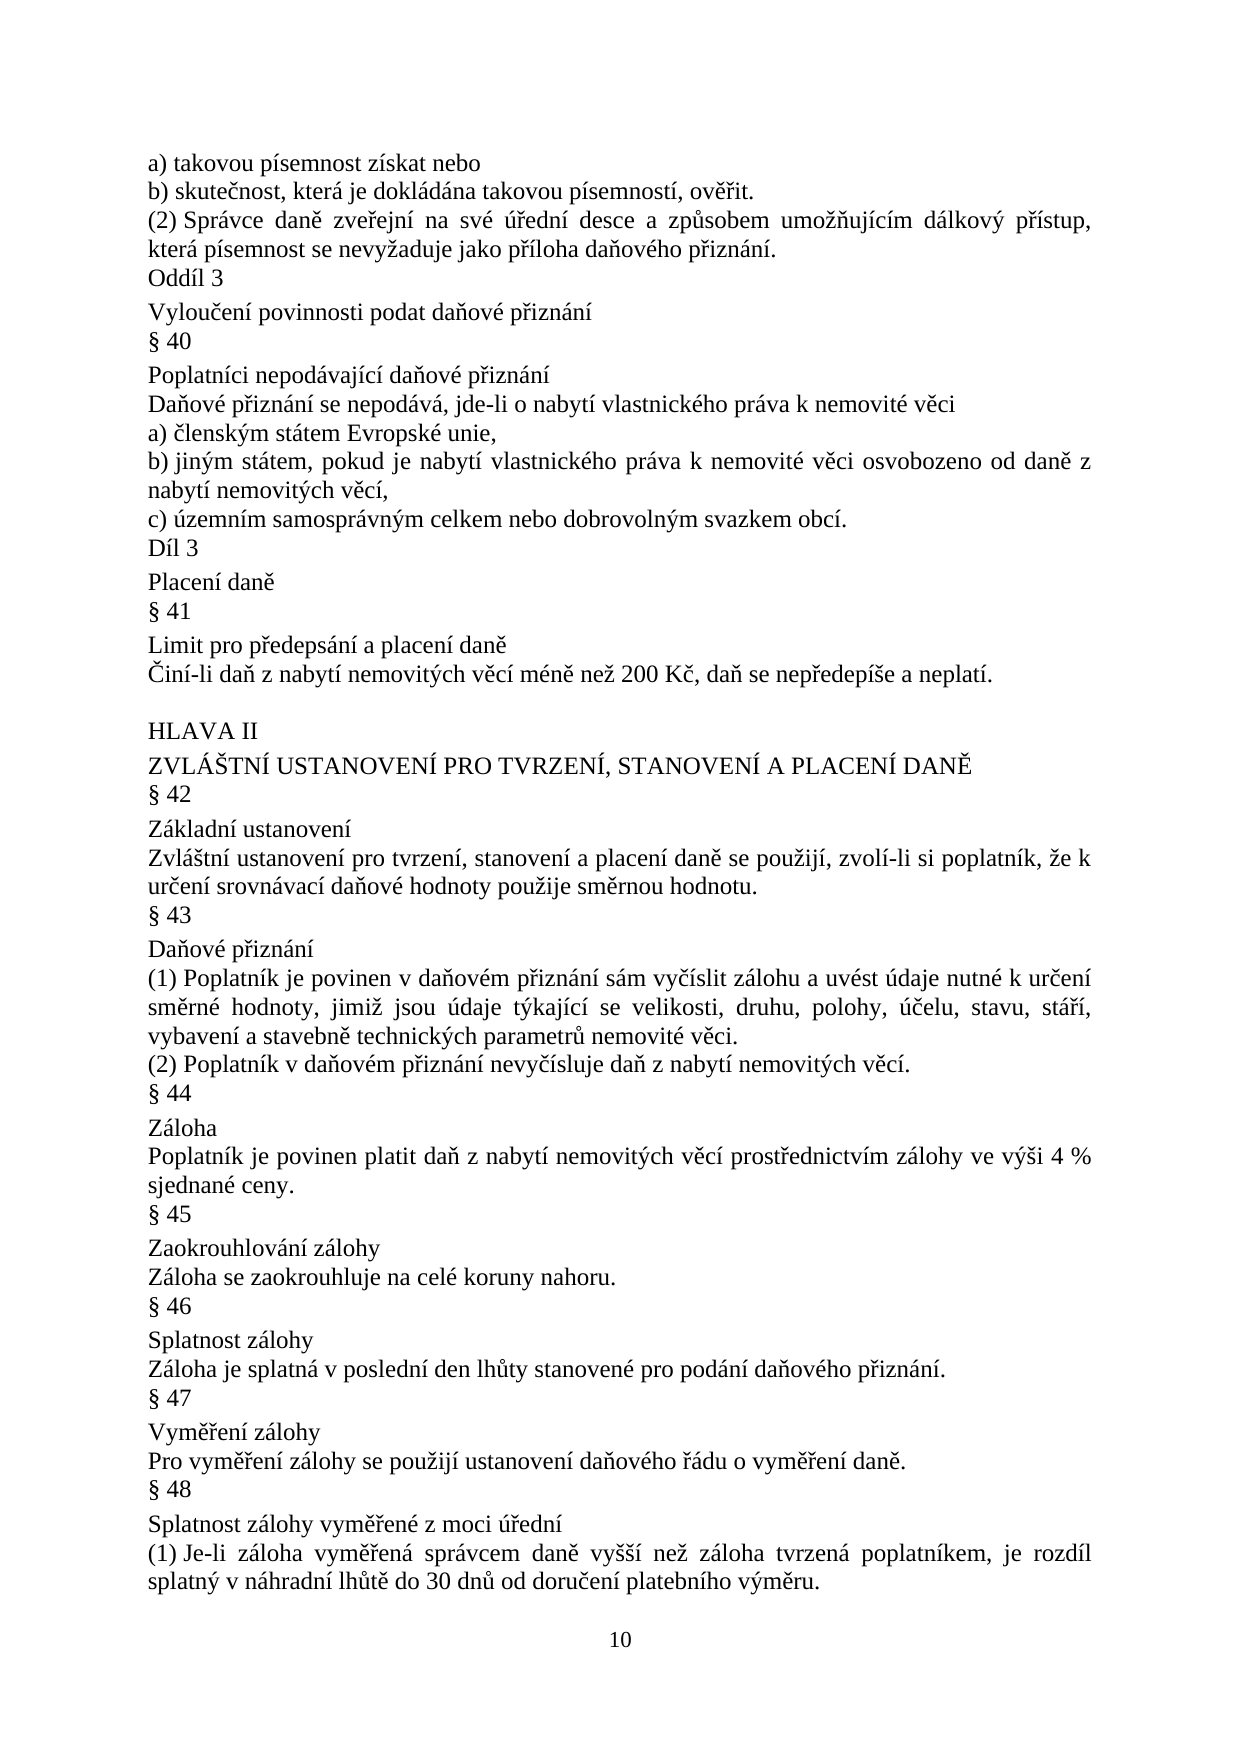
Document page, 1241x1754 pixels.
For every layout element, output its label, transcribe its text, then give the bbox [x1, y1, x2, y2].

text (1) Poplatník je povinen v daňovém přiznání sám vyčíslit zálohu a uvést údaje nutné k určení směrné hodnoty, jimiž jsou údaje týkající se velikosti, druhu, polohy, účelu, stavu, stáří, vybavení a stavebně technických parametrů nemovité věci. [148, 963, 1093, 1049]
text Záloha se zaokrouhluje na celé koruny nahoru. [148, 1262, 1093, 1291]
text Splatnost zálohy vyměřené z moci úřední [148, 1503, 1093, 1538]
text Pro vyměření zálohy se použijí ustanovení daňového řádu o vyměření daně. [148, 1446, 1093, 1474]
text Limit pro předepsání a placení daně [148, 624, 1093, 659]
text § 45 [148, 1199, 1093, 1228]
text a) členským státem Evropské unie, [148, 418, 1093, 446]
text HLAVA II [148, 716, 1093, 745]
text Činí-li daň z nabytí nemovitých věcí méně než 200 Kč, daň se nepředepíše a neplatí. [148, 659, 1093, 688]
text Vyměření zálohy [148, 1411, 1093, 1446]
text (2) Poplatník v daňovém přiznání nevyčísluje daň z nabytí nemovitých věcí. [148, 1049, 1093, 1078]
text ZVLÁŠTNÍ USTANOVENÍ PRO TVRZENÍ, STANOVENÍ A PLACENÍ DANĚ [148, 745, 1093, 779]
text Vyloučení povinnosti podat daňové přiznání [148, 291, 1093, 326]
text Daňové přiznání se nepodává, jde-li o nabytí vlastnického práva k nemovité věci [148, 389, 1093, 418]
text Základní ustanovení [148, 808, 1093, 843]
text Oddíl 3 [148, 263, 1093, 291]
text Záloha [148, 1107, 1093, 1141]
text § 43 [148, 900, 1093, 929]
text Splatnost zálohy [148, 1319, 1093, 1354]
text (2) Správce daně zveřejní na své úřední desce a způsobem umožňujícím dálkový přístup, která písemnost se nevyžaduje jako příloha daňového přiznání. [148, 205, 1093, 263]
text b) jiným státem, pokud je nabytí vlastnického práva k nemovité věci osvobozeno od daně z nabytí nemovitých věcí, [148, 446, 1093, 504]
text Poplatníci nepodávající daňové přiznání [148, 354, 1093, 389]
text Díl 3 [148, 533, 1093, 561]
text Poplatník je povinen platit daň z nabytí nemovitých věcí prostřednictvím zálohy ve výši 4 % sjednané ceny. [148, 1141, 1093, 1199]
text § 44 [148, 1078, 1093, 1107]
text Placení daně [148, 561, 1093, 596]
text Daňové přiznání [148, 929, 1093, 963]
text § 48 [148, 1474, 1093, 1503]
text (1) Je-li záloha vyměřená správcem daně vyšší než záloha tvrzená poplatníkem, je rozdíl splatný v náhradní lhůtě do 30 dnů od doručení platebního výměru. [148, 1538, 1093, 1595]
text b) skutečnost, která je dokládána takovou písemností, ověřit. [148, 176, 1093, 205]
text § 42 [148, 779, 1093, 808]
text Záloha je splatná v poslední den lhůty stanovené pro podání daňového přiznání. [148, 1354, 1093, 1383]
text Zvláštní ustanovení pro tvrzení, stanovení a placení daně se použijí, zvolí-li si poplatník, že k určení srovnávací daňové hodnoty použije směrnou hodnotu. [148, 843, 1093, 900]
text § 40 [148, 326, 1093, 354]
text c) územním samosprávným celkem nebo dobrovolným svazkem obcí. [148, 504, 1093, 533]
text Zaokrouhlování zálohy [148, 1228, 1093, 1262]
text a) takovou písemnost získat nebo [148, 148, 1093, 176]
text § 47 [148, 1383, 1093, 1411]
text § 46 [148, 1291, 1093, 1319]
text § 41 [148, 596, 1093, 624]
